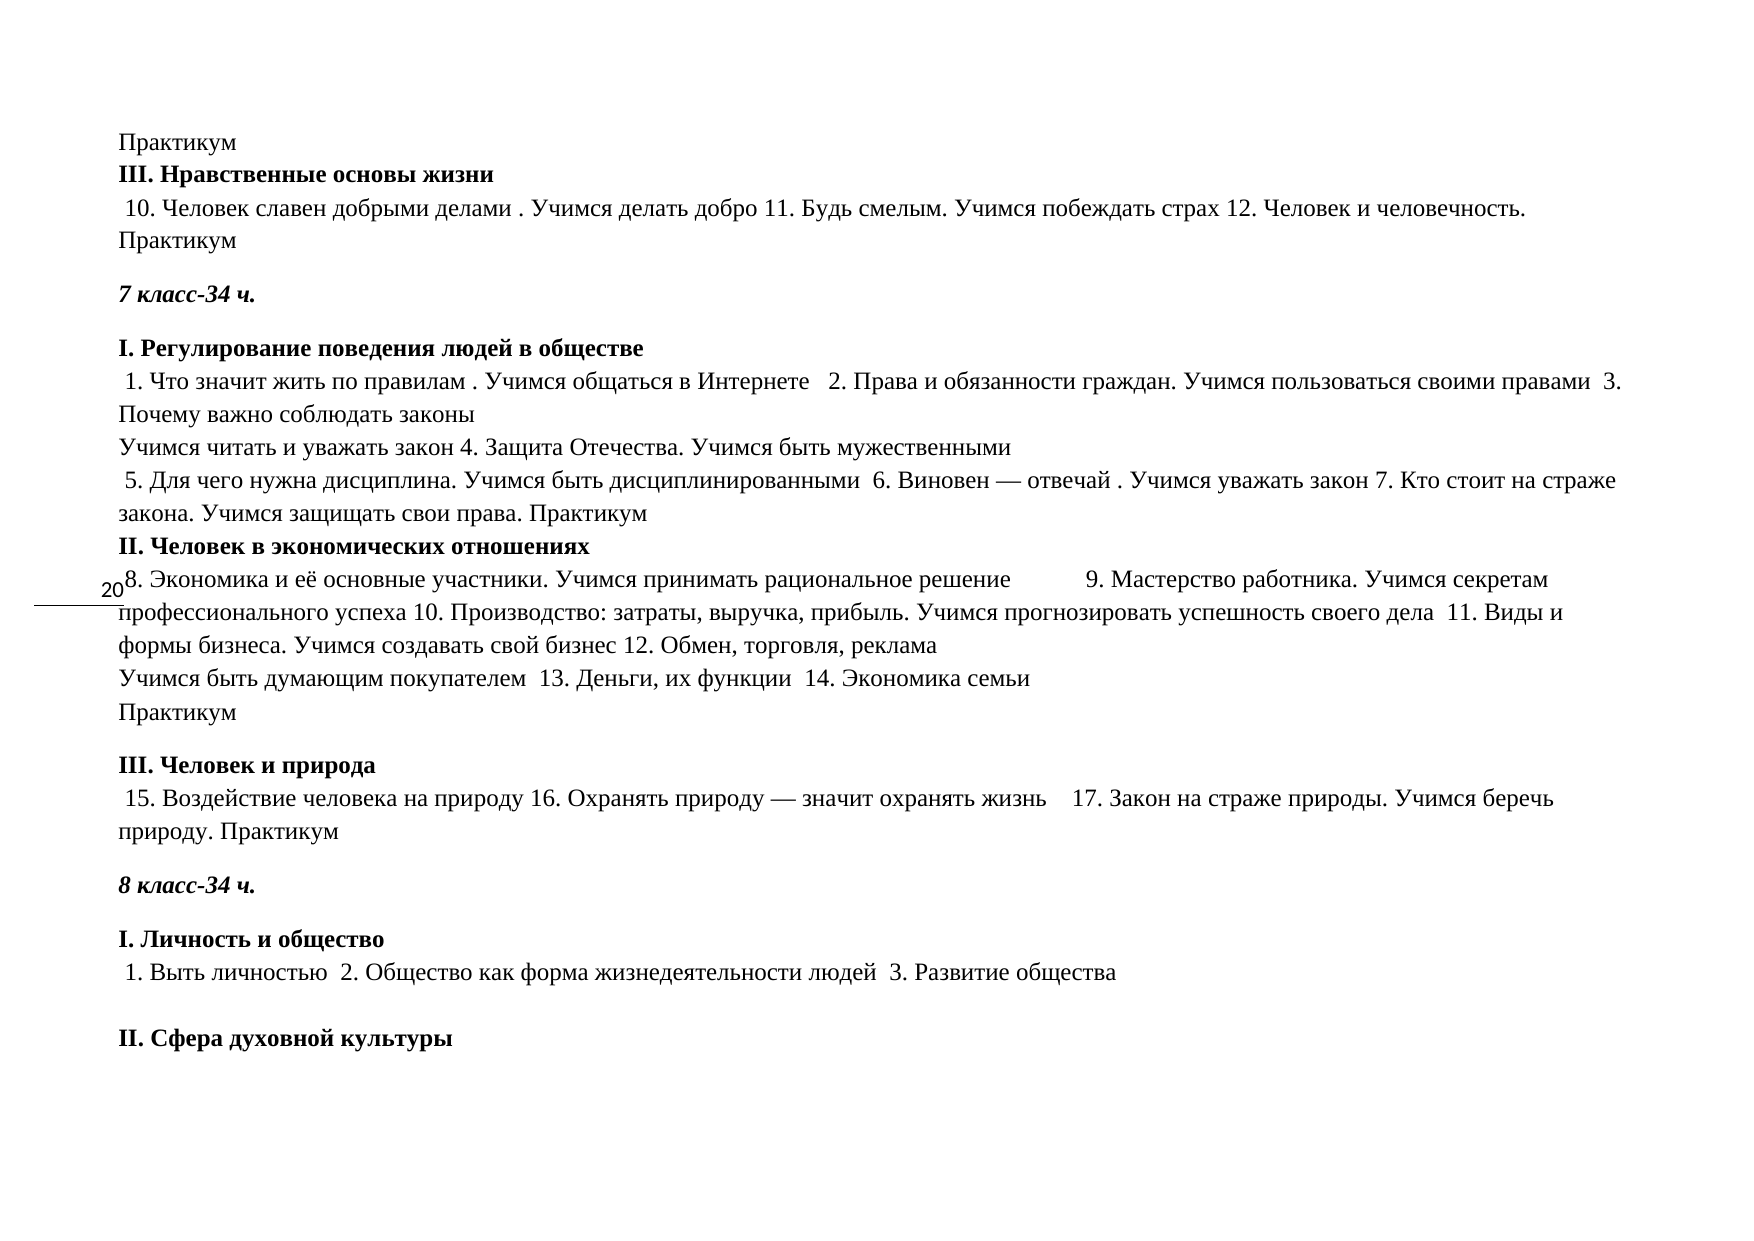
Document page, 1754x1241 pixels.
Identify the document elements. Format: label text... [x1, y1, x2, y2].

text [118, 127, 1636, 254]
text I. Личность и общество 1. Выть личностью 2. Общество как форма жизнедеятельности людей 3. Развитие общества II. Сфера духовной культуры [118, 924, 1636, 1052]
text I. Регулирование поведения людей в обществе 1. Что значит жить по правилам . Учимся общаться в Интернете 2. Права и обязанности граждан. Учимся пользоваться своими правами 3. Почему важно соблюдать законы Учимся читать и уважать закон 4. Защита Отечества. Учимся быть мужественными 5. Для чего нужна дисциплина. Учимся быть дисциплинированными 6. Виновен — отвечай . Учимся уважать закон 7. Кто стоит на страже закона. Учимся защищать свои права. Практикум II. Человек в экономических отношениях 8. Экономика и её основные участники. Учимся принимать рациональное решение 9. Мастерство работника. Учимся секретам профессионального успеха 10. Производство: затраты, выручка, прибыль. Учимся прогнозировать успешность своего дела 11. Виды и формы бизнеса. Учимся создавать свой бизнес 12. Обмен, торговля, реклама Учимся быть думающим покупателем 13. Деньги, их функции 14. Экономика семьи Практикум [118, 333, 1636, 725]
text 7 класс-34 ч. [118, 279, 1636, 308]
text III. Человек и природа 15. Воздействие человека на природу 16. Охранять природу — значит охранять жизнь 17. Закон на страже природы. Учимся беречь природу. Практикум [118, 750, 1636, 845]
text 8 класс-34 ч. [118, 870, 1636, 899]
